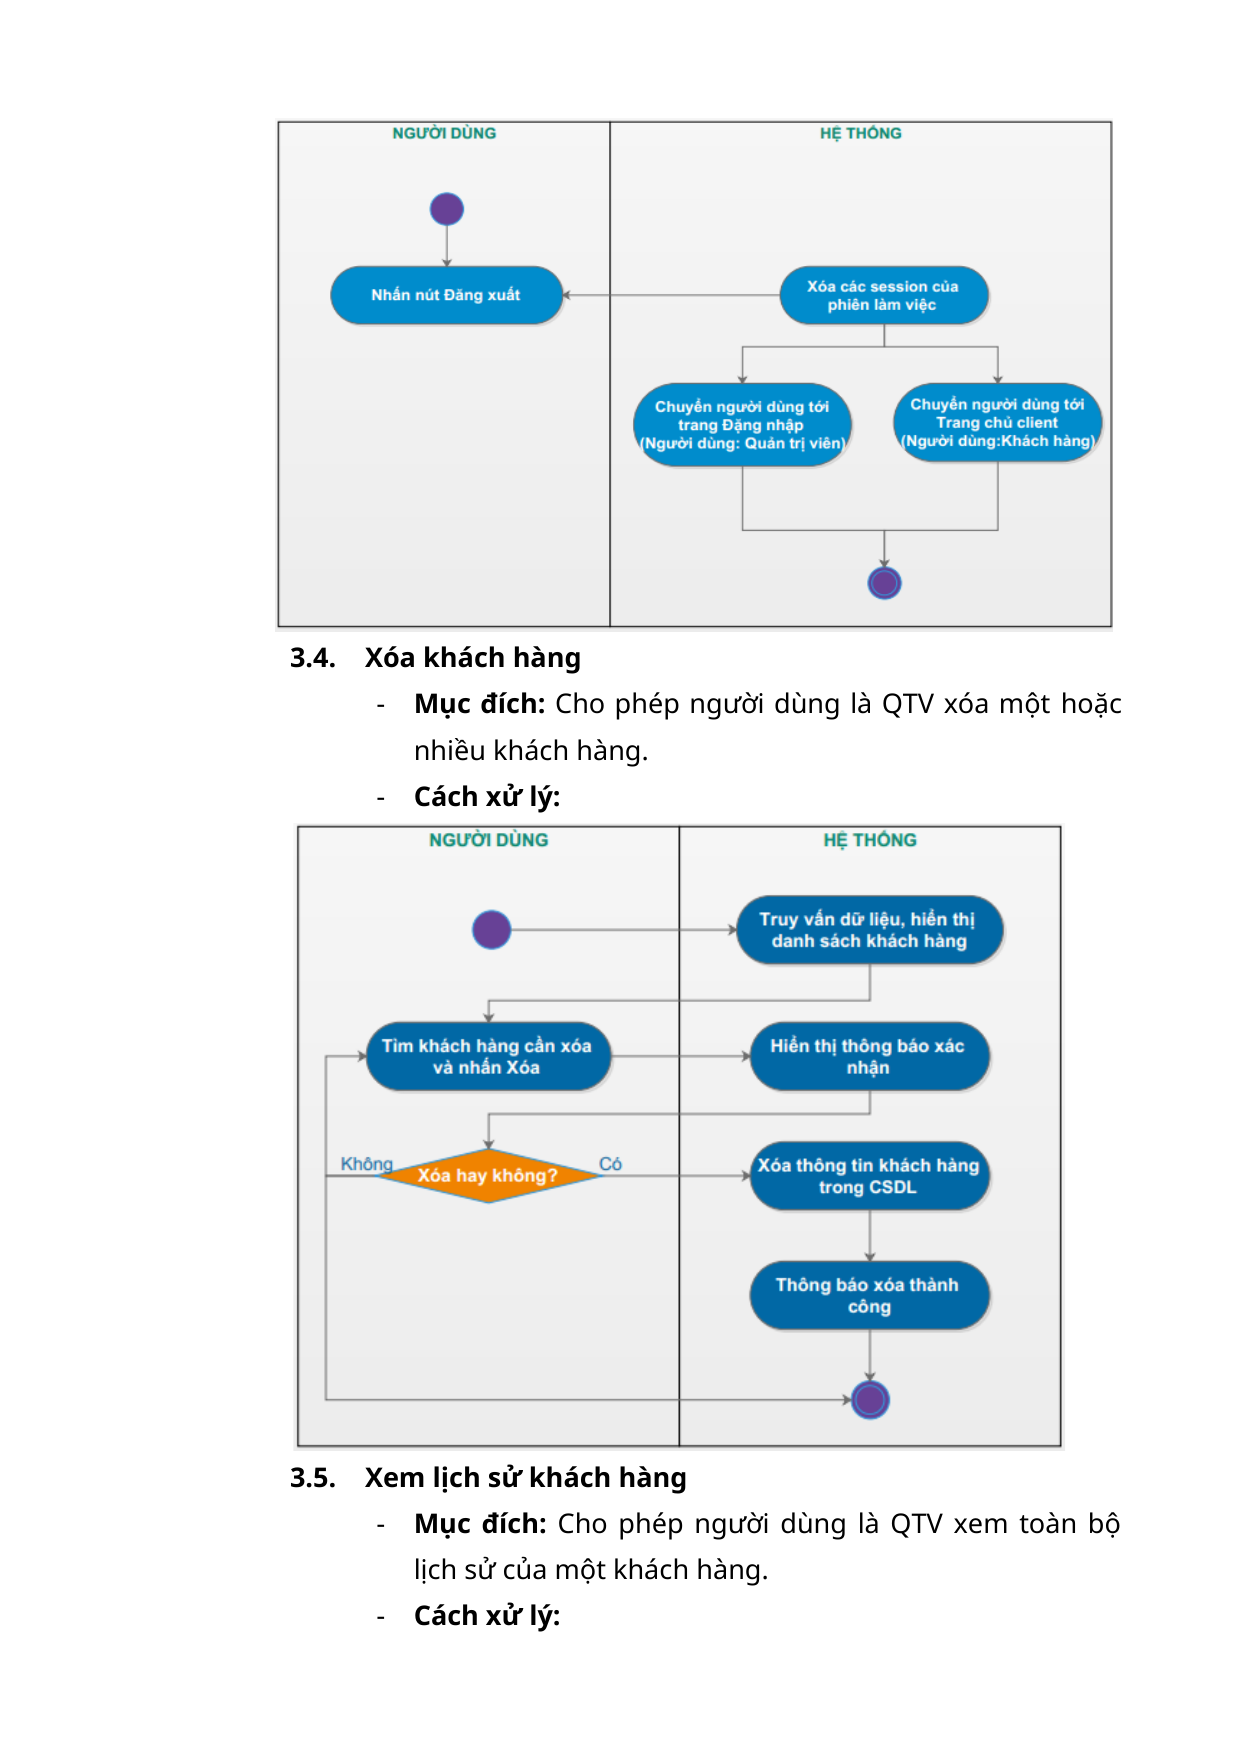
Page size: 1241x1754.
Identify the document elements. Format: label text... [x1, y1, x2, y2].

list Mục đích: Cho phép người dùng là QTV xem toàn bộ lịch sử của một khách hàng. [376, 1504, 1122, 1587]
picture [275, 118, 1113, 632]
list Cách xử lý: [376, 1596, 1122, 1633]
picture [293, 823, 1065, 1451]
list Cách xử lý: [376, 777, 1122, 814]
list Xóa khách hàng [290, 639, 1122, 676]
list Mục đích: Cho phép người dùng là QTV xóa một hoặc nhiều khách hàng. [376, 685, 1122, 768]
list Xem lịch sử khách hàng [290, 1458, 1122, 1495]
